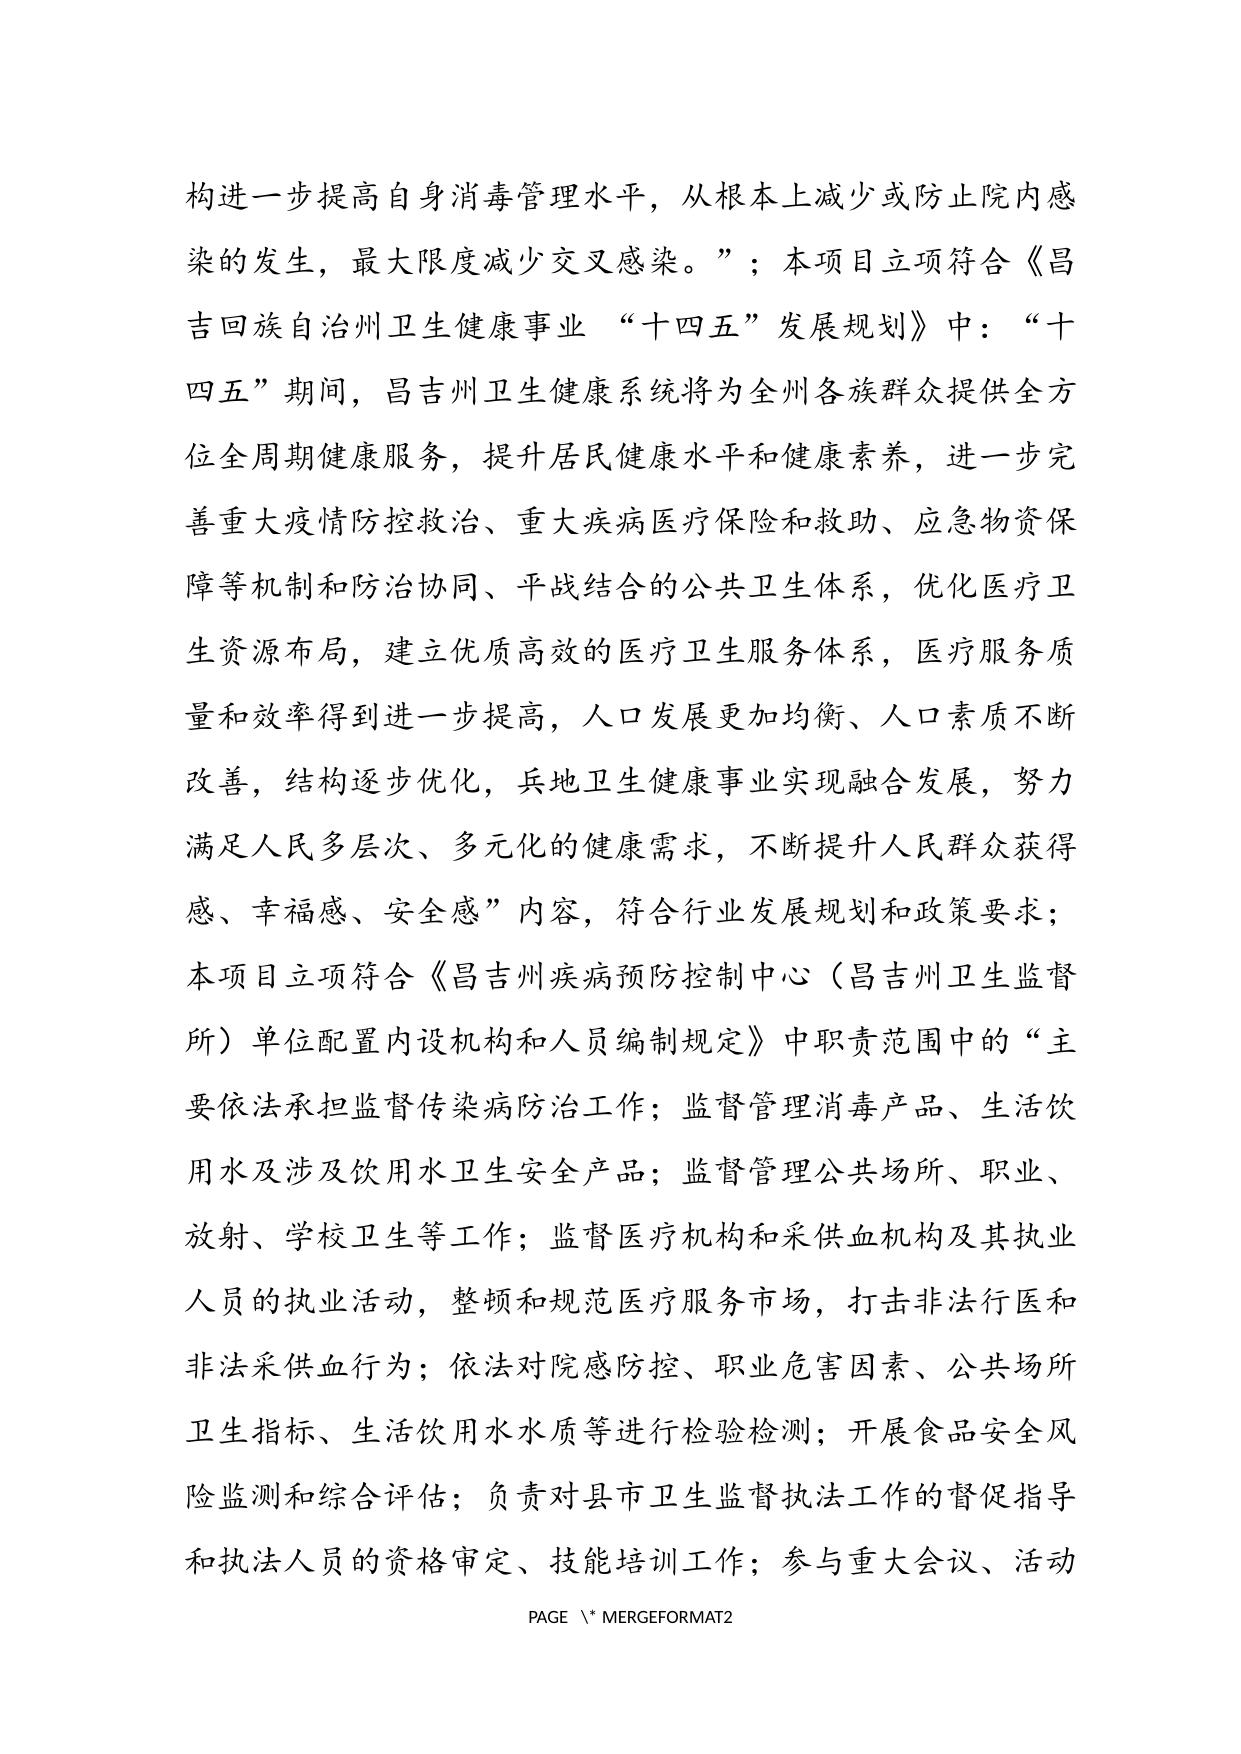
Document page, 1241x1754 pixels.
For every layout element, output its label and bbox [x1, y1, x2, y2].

text [183, 162, 1078, 1592]
